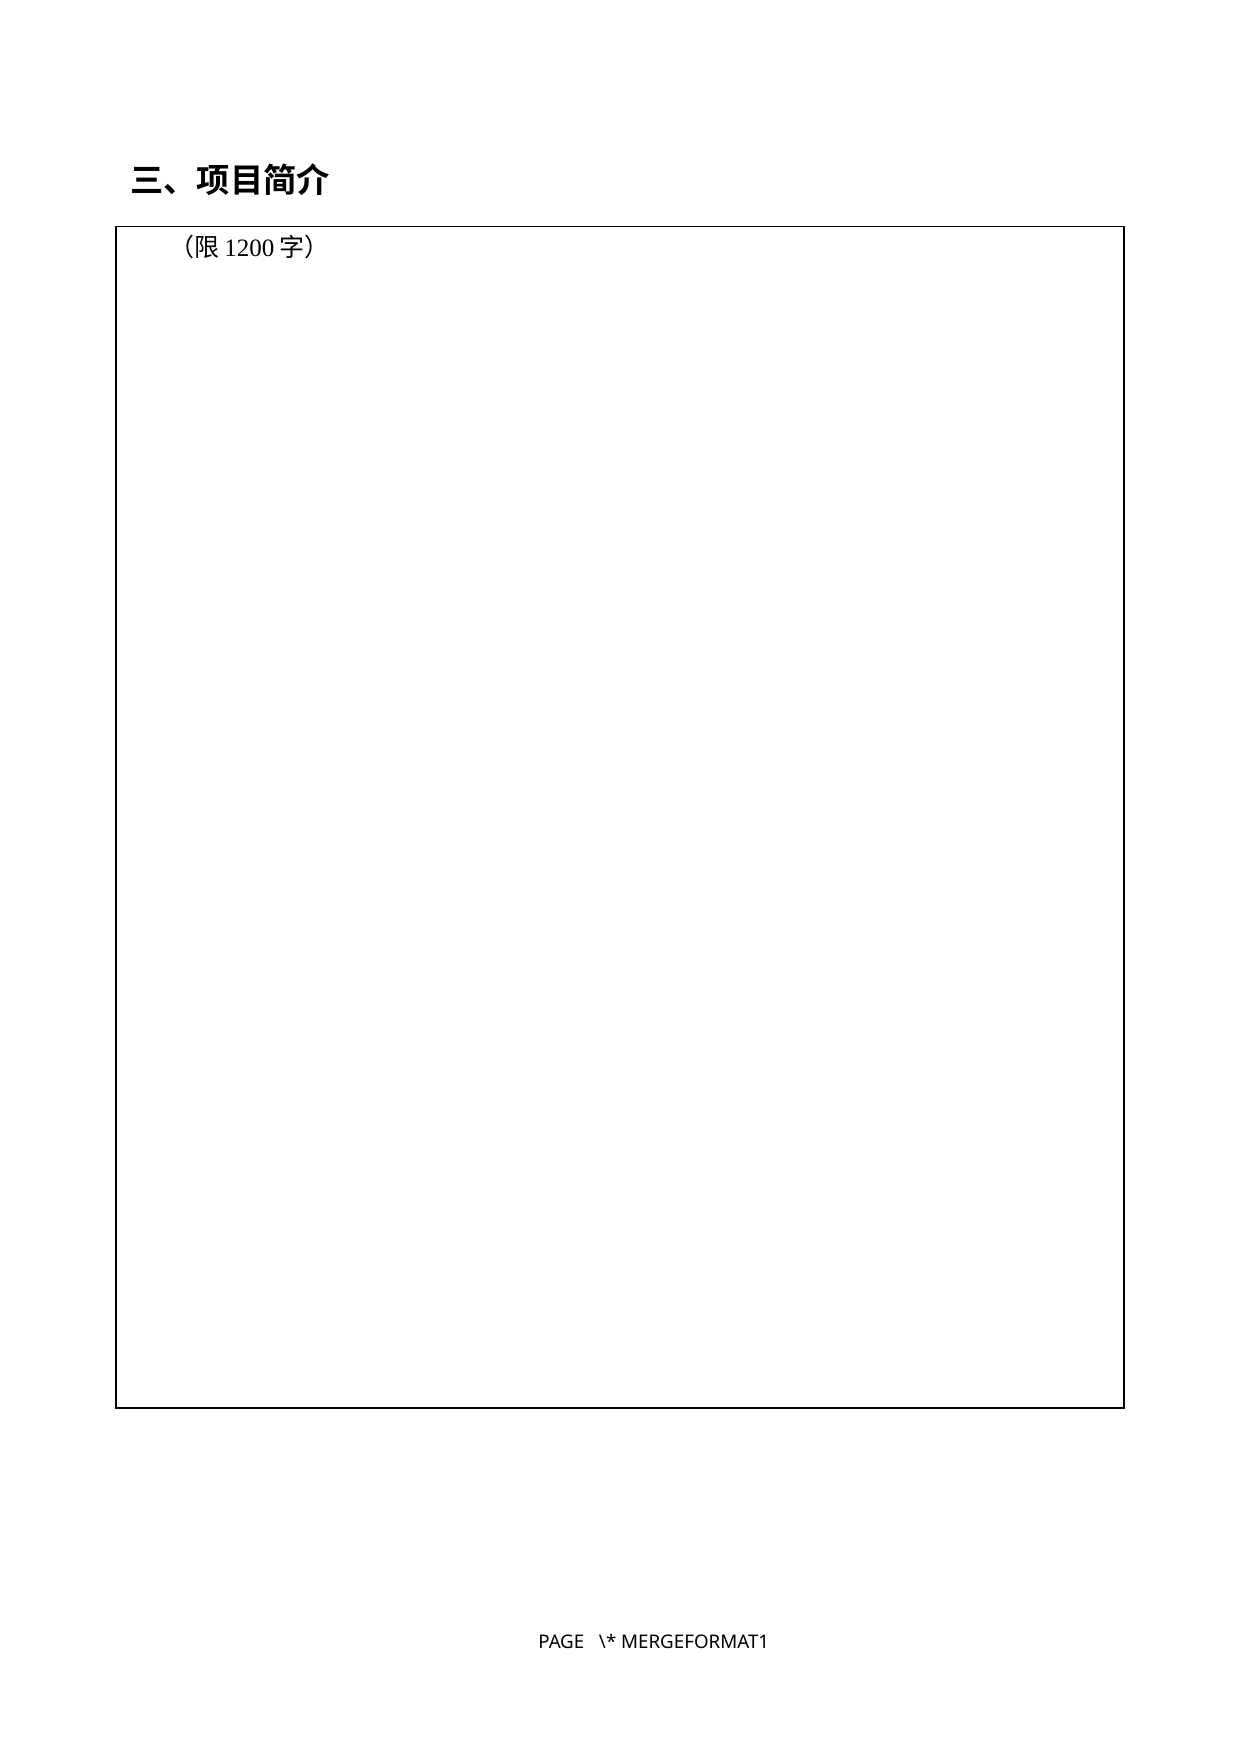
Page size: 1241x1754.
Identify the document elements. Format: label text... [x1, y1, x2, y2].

table_header （限1200字） [117, 227, 1123, 1407]
text 三、项目简介 [130, 153, 1110, 202]
